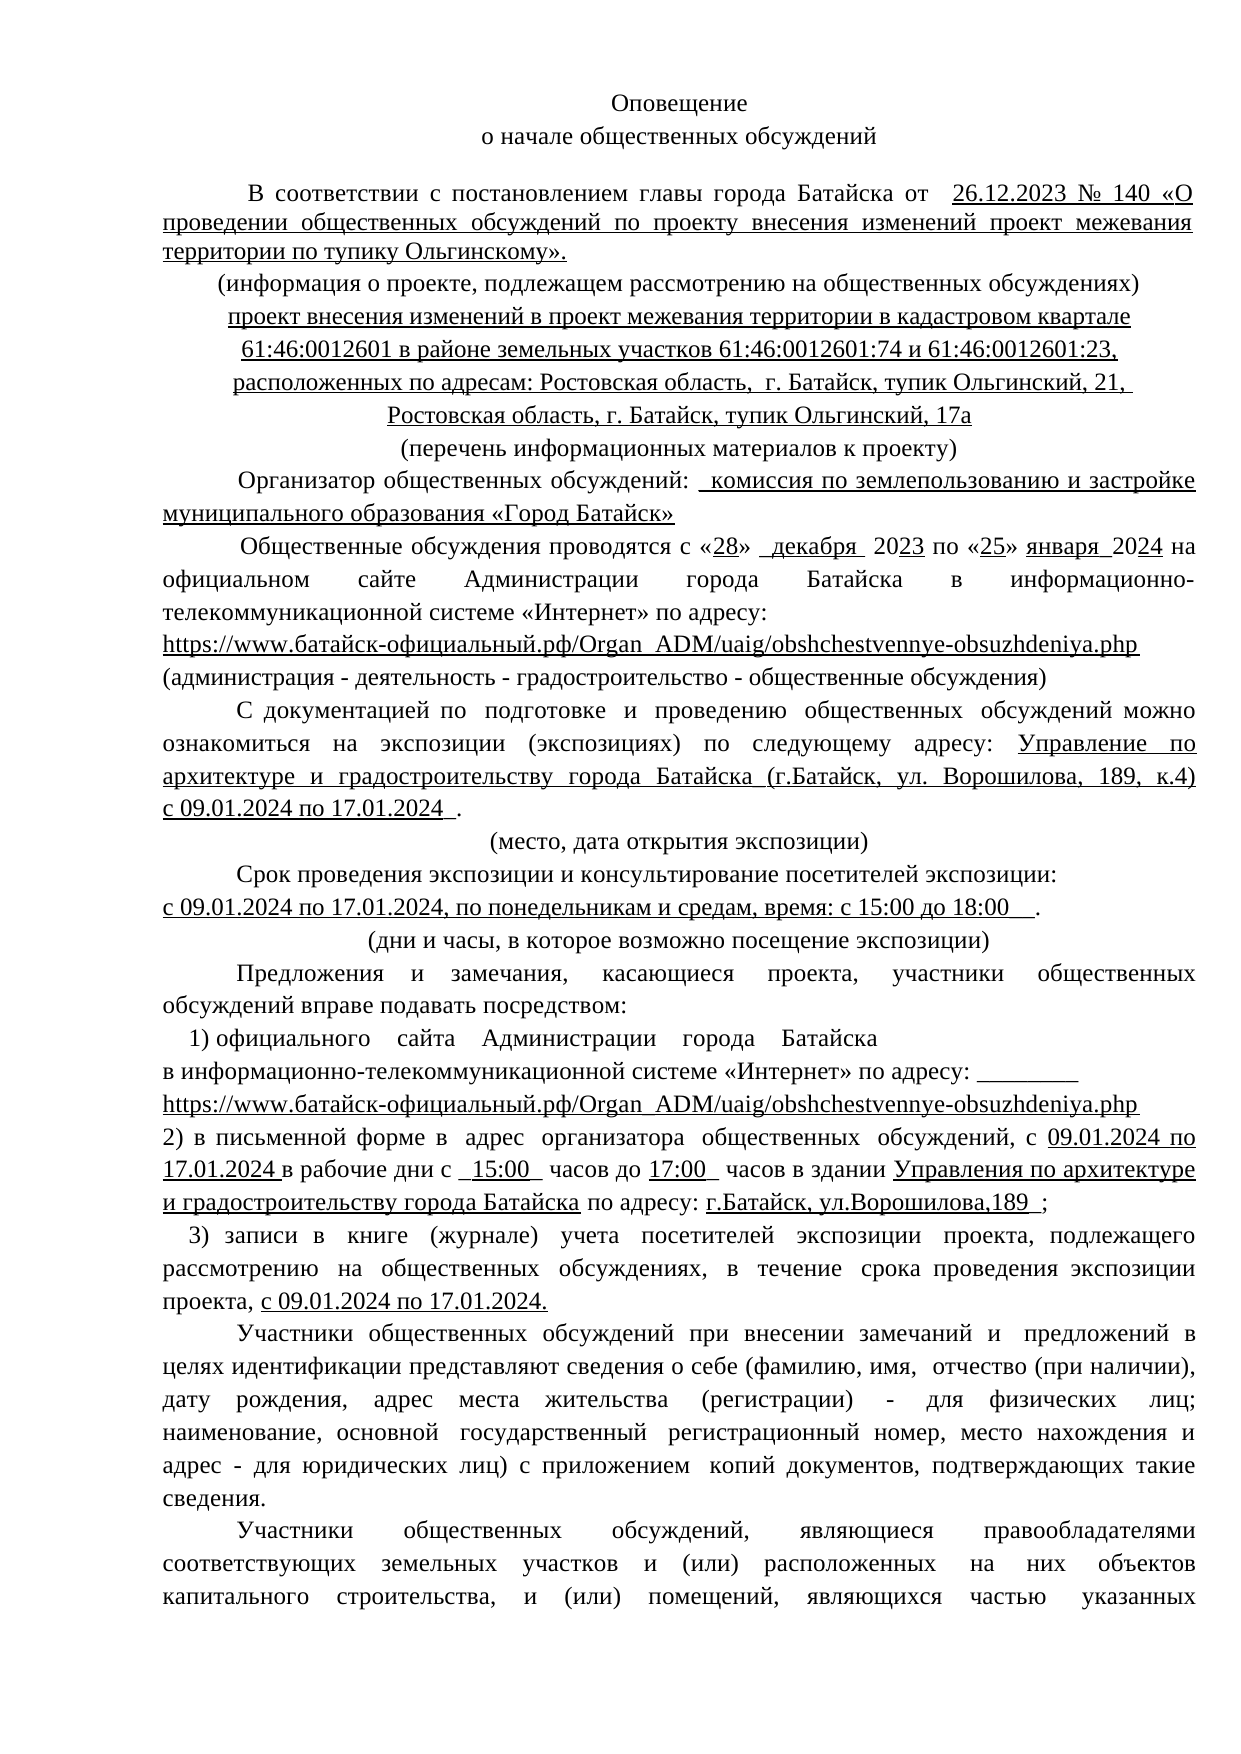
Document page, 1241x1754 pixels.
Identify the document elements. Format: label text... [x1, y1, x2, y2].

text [162, 1511, 1196, 1610]
text С документацией по подготовке и проведению общественных обсуждений можно ознакомиться на экспозиции (экспозициях) по следующему адресу: Управление по архитектуре и градостроительству города Батайска_(г.Батайск, ул. Ворошилова, 189, к.4) с 09.01.2024 по 17.01.2024_. [162, 787, 1196, 822]
text https://www.батайск-официальный.рф/Organ_ADM/uaig/obshchestvennye-obsuzhdeniya.php (администрация - деятельность - градостроительство - общественные обсуждения) [162, 625, 1196, 691]
text Организатор общественных обсуждений: _комиссия по землепользованию и застройке муниципального образования «Город Батайск» [162, 461, 1196, 527]
text 3) записи в книге (журнале) учета посетителей экспозиции проекта, подлежащего рассмотрению на общественных обсуждениях, в течение срока проведения экспозиции проекта, с 09.01.2024 по 17.01.2024. [162, 1216, 1196, 1314]
text В соответствии с постановлением главы города Батайска от 26.12.2023 № 140 «О проведении общественных обсуждений по проекту внесения изменений проект межевания территории по тупику Ольгинскому». [162, 149, 1193, 232]
text Общественные обсуждения проводятся с «28» _декабря 2023 по «25» января_2024 на официальном сайте Администрации города Батайска в информационно-телекоммуникационной системе «Интернет» по адресу: [162, 527, 1196, 625]
text Срок проведения экспозиции и консультирование посетителей экспозиции: [162, 855, 1196, 888]
text о начале общественных обсуждений [162, 117, 1196, 149]
text (перечень информационных материалов к проекту) [162, 428, 1196, 461]
text Ростовская область, г. Батайск, тупик Ольгинский, 17а [162, 396, 1196, 428]
text 1) официального сайта Администрации города Батайска [162, 1019, 1196, 1052]
text (место, дата открытия экспозиции) [162, 822, 1196, 855]
text (дни и часы, в которое возможно посещение экспозиции) [162, 921, 1196, 953]
text проект внесения изменений в проект межевания территории в кадастровом квартале 61:46:0012601 в районе земельных участков 61:46:0012601:74 и 61:46:0012601:23, расположенных по адресам: Ростовская область, г. Батайск, тупик Ольгинский, 21, [162, 297, 1196, 396]
text Оповещение [162, 88, 1196, 117]
text в информационно-телекоммуникационной системе «Интернет» по адресу: ________ [162, 1052, 1196, 1085]
text С документацией по подготовке и проведению общественных обсуждений можно ознакомиться на экспозиции (экспозициях) по следующему адресу: Управление по архитектуре и градостроительству города Батайска_(г.Батайск, ул. Ворошилова, 189, к.4) с 09.01.2024 по 17.01.2024_. [162, 691, 1196, 786]
text Участники общественных обсуждений при внесении замечаний и предложений в целях идентификации представляют сведения о себе (фамилию, имя, отчество (при наличии), дату рождения, адрес места жительства (регистрации) - для физических лиц; наименование, основной государственный регистрационный номер, место нахождения и адрес - для юридических лиц) с приложением копий документов, подтверждающих такие сведения. [162, 1314, 1196, 1511]
text (информация о проекте, подлежащем рассмотрению на общественных обсуждениях) [162, 264, 1196, 297]
text с 09.01.2024 по 17.01.2024, по понедельникам и средам, время: с 15:00 до 18:00__. [162, 888, 1196, 921]
text Предложения и замечания, касающиеся проекта, участники общественных обсуждений вправе подавать посредством: [162, 953, 1196, 1019]
text 2) в письменной форме в адрес организатора общественных обсуждений, с 09.01.2024 по 17.01.2024 в рабочие дни с _15:00_ часов до 17:00_ часов в здании Управления по архитектуре и градостроительству города Батайска по адресу: г.Батайск, ул.Ворошилова,189_; [162, 1118, 1196, 1216]
text https://www.батайск-официальный.рф/Organ_ADM/uaig/obshchestvennye-obsuzhdeniya.php [162, 1085, 1196, 1118]
text В соответствии с постановлением главы города Батайска от 26.12.2023 № 140 «О проведении общественных обсуждений по проекту внесения изменений проект межевания территории по тупику Ольгинскому». [162, 233, 1193, 264]
